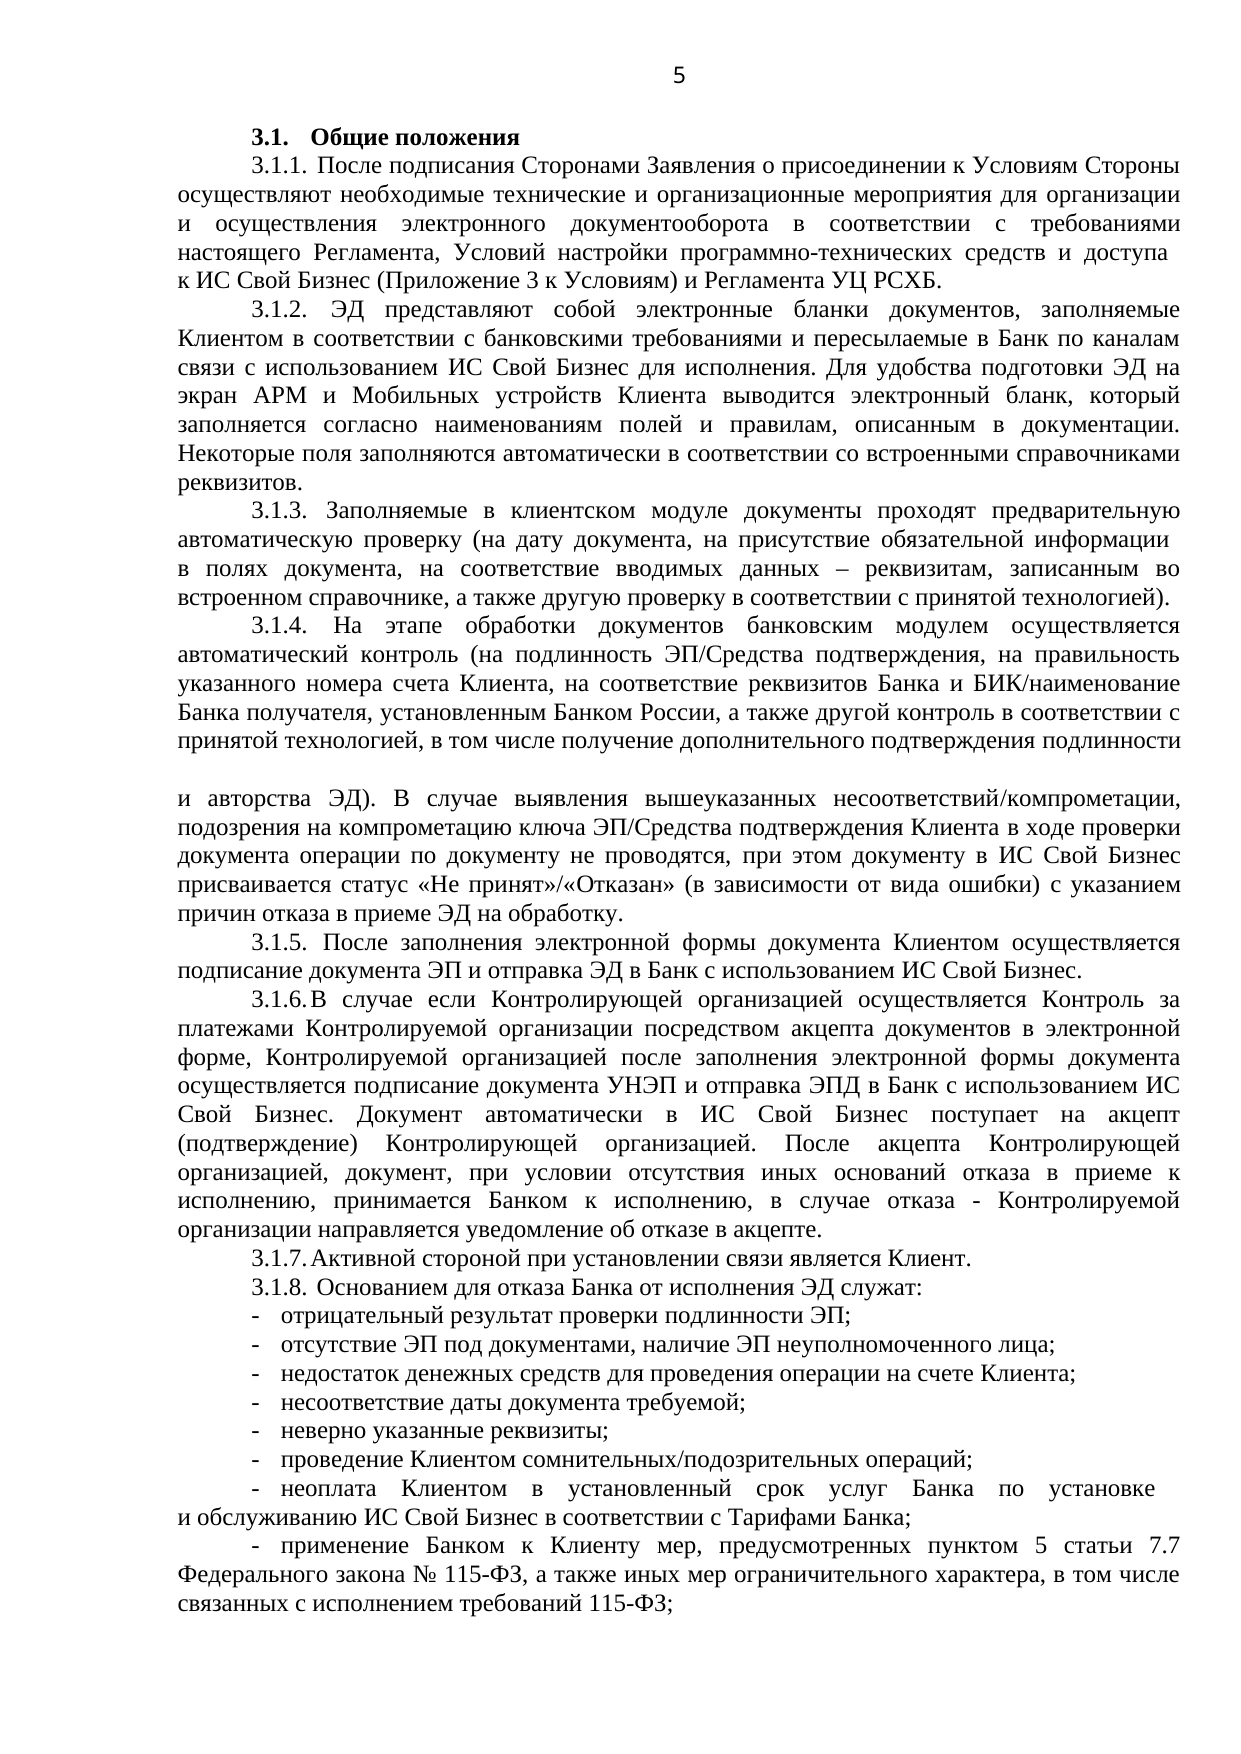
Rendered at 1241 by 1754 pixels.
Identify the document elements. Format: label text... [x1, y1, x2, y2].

list После подписания Сторонами Заявления о присоединении к Условиям Стороны осуществляют необходимые технические и организационные мероприятия для организации и осуществления электронного документооборота в соответствии с требованиями настоящего Регламента, Условий настройки программно-технических средств и доступа к ИС Свой Бизнес (Приложение 3 к Условиям) и Регламента УЦ РСХБ. [177, 150, 1181, 294]
list ЭД представляют собой электронные бланки документов, заполняемые Клиентом в соответствии с банковскими требованиями и пересылаемые в Банк по каналам связи с использованием ИС Свой Бизнес для исполнения. Для удобства подготовки ЭД на экран АРМ и Мобильных устройств Клиента выводится электронный бланк, который заполняется согласно наименованиям полей и правилам, описанным в документации. Некоторые поля заполняются автоматически в соответствии со встроенными справочниками реквизитов. [177, 294, 1181, 495]
list После заполнения электронной формы документа Клиентом осуществляется подписание документа ЭП и отправка ЭД в Банк с использованием ИС Свой Бизнес. [177, 927, 1181, 984]
list применение Банком к Клиенту мер, предусмотренных пунктом 5 статьи 7.7 Федерального закона № 115-ФЗ, а также иных мер ограничительного характера, в том числе связанных с исполнением требований 115-ФЗ; [177, 1530, 1181, 1617]
list Активной стороной при установлении связи является Клиент. [177, 1243, 1181, 1272]
list Заполняемые в клиентском модуле документы проходят предварительную автоматическую проверку (на дату документа, на присутствие обязательной информации в полях документа, на соответствие вводимых данных – реквизитам, записанным во встроенном справочнике, а также другую проверку в соответствии с принятой технологией). [177, 495, 1181, 610]
list Общие положения [177, 122, 1181, 150]
list Основанием для отказа Банка от исполнения ЭД служат: [177, 1272, 1181, 1300]
list проведение Клиентом сомнительных/подозрительных операций; [177, 1444, 1181, 1473]
list неоплата Клиентом в установленный срок услуг Банка по установке и обслуживанию ИС Свой Бизнес в соответствии с Тарифами Банка; [177, 1473, 1181, 1530]
list отсутствие ЭП под документами, наличие ЭП неуполномоченного лица; [177, 1329, 1181, 1358]
list недостаток денежных средств для проведения операции на счете Клиента; [177, 1358, 1181, 1387]
list На этапе обработки документов банковским модулем осуществляется автоматический контроль (на подлинность ЭП/Средства подтверждения, на правильность указанного номера счета Клиента, на соответствие реквизитов Банка и БИК/наименование Банка получателя, установленным Банком России, а также другой контроль в соответствии с принятой технологией, в том числе получение дополнительного подтверждения подлинности и авторства ЭД). В случае выявления вышеуказанных несоответствий/компрометации, подозрения на компрометацию ключа ЭП/Средства подтверждения Клиента в ходе проверки документа операции по документу не проводятся, при этом документу в ИС Свой Бизнес присваивается статус «Не принят»/«Отказан» (в зависимости от вида ошибки) с указанием причин отказа в приеме ЭД на обработку. [177, 610, 1181, 927]
list отрицательный результат проверки подлинности ЭП; [177, 1300, 1181, 1329]
list несоответствие даты документа требуемой; [177, 1387, 1181, 1415]
list неверно указанные реквизиты; [177, 1415, 1181, 1444]
list В случае если Контролирующей организацией осуществляется Контроль за платежами Контролируемой организации посредством акцепта документов в электронной форме, Контролируемой организацией после заполнения электронной формы документа осуществляется подписание документа УНЭП и отправка ЭПД в Банк с использованием ИС Свой Бизнес. Документ автоматически в ИС Свой Бизнес поступает на акцепт (подтверждение) Контролирующей организацией. После акцепта Контролирующей организацией, документ, при условии отсутствия иных оснований отказа в приеме к исполнению, принимается Банком к исполнению, в случае отказа - Контролируемой организации направляется уведомление об отказе в акцепте. [177, 984, 1181, 1243]
